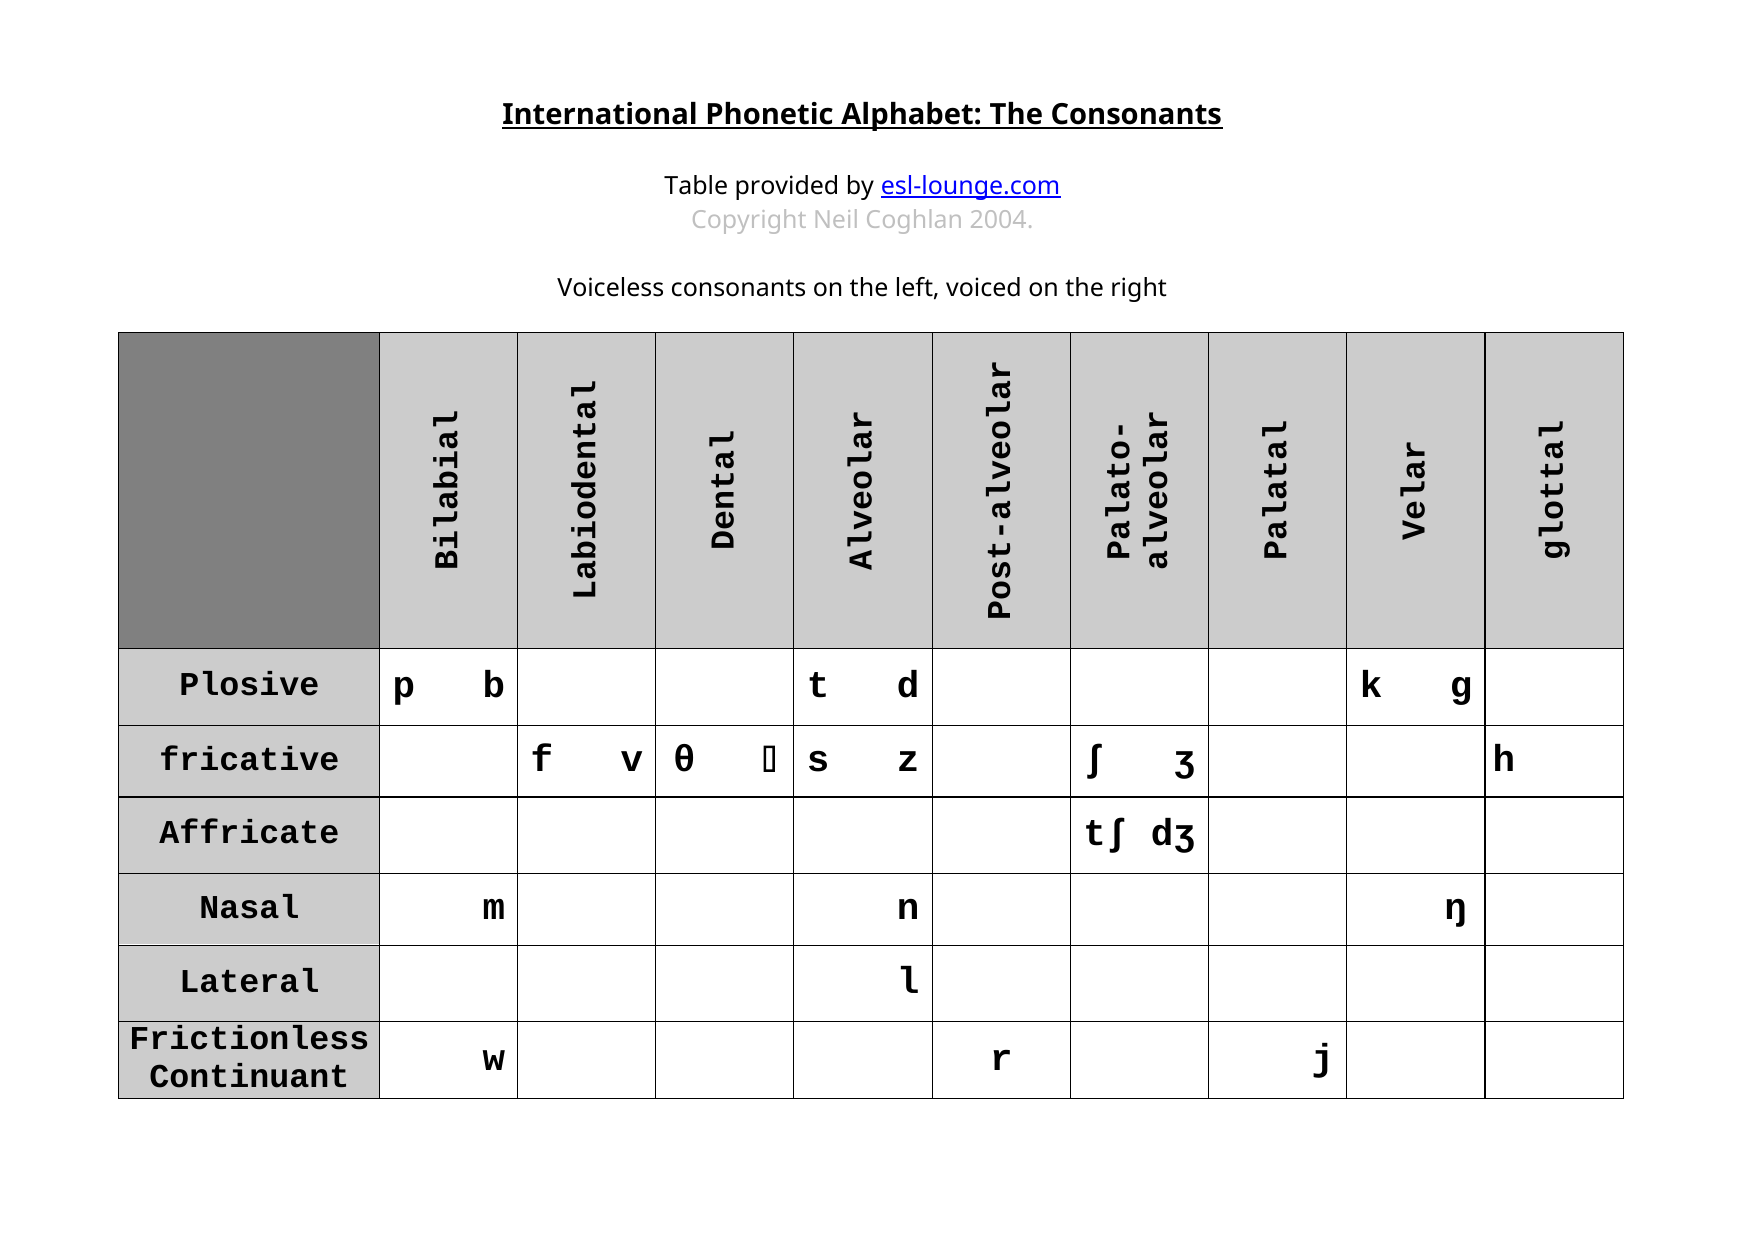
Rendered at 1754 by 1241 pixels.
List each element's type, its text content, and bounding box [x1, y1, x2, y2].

table_cell [656, 874, 793, 944]
table_cell k g [1347, 649, 1484, 725]
table_cell n [794, 874, 932, 944]
table_cell [933, 649, 1070, 725]
table_cell [933, 874, 1070, 944]
table_cell [1347, 1022, 1484, 1098]
table_cell [794, 798, 932, 873]
table_header Bilabial [380, 333, 517, 648]
table_header Palato-alveolar [1071, 333, 1208, 648]
table_cell [656, 649, 793, 725]
table_cell p b [380, 649, 517, 725]
table_cell [1347, 946, 1484, 1021]
table_cell [380, 726, 517, 796]
table_cell [1209, 726, 1346, 796]
table_cell r [933, 1022, 1070, 1098]
table_cell f v [518, 726, 655, 796]
table_cell w [380, 1022, 517, 1098]
table_cell [1071, 946, 1208, 1021]
table_header glottal [1486, 333, 1623, 648]
table_cell l [794, 946, 932, 1021]
table_cell Lateral [119, 946, 379, 1021]
table_cell [1209, 798, 1346, 873]
table_header Velar [1347, 333, 1484, 648]
table_cell [518, 1022, 655, 1098]
table_cell [794, 1022, 932, 1098]
table_cell [1347, 798, 1484, 873]
table_cell m [380, 874, 517, 944]
table_cell [933, 946, 1070, 1021]
table_cell [1071, 1022, 1208, 1098]
table_cell [518, 874, 655, 944]
table_cell [1071, 874, 1208, 944]
table_cell [518, 649, 655, 725]
table_cell tʃ dʒ [1071, 798, 1208, 873]
table_cell Frictionless Continuant [119, 1022, 379, 1098]
table_cell [380, 798, 517, 873]
text Copyright Neil Coghlan 2004. [118, 201, 1606, 236]
table_cell Nasal [119, 874, 379, 944]
table_cell j [1209, 1022, 1346, 1098]
table_cell [933, 726, 1070, 796]
table_cell Affricate [119, 798, 379, 873]
table_cell [1209, 649, 1346, 725]
table_cell θ [656, 726, 793, 796]
table_header [119, 333, 379, 648]
table_cell ʃ ʒ [1071, 726, 1208, 796]
table_cell [656, 798, 793, 873]
table_header Labiodental [518, 333, 655, 648]
table_cell [380, 946, 517, 1021]
table_cell Plosive [119, 649, 379, 725]
table_cell s z [794, 726, 932, 796]
table_header Dental [656, 333, 793, 648]
table_cell [1486, 649, 1623, 725]
table_cell [518, 946, 655, 1021]
table_cell [933, 798, 1070, 873]
table_cell [1209, 946, 1346, 1021]
table_header Post-alveolar [933, 333, 1070, 648]
table_cell [1486, 874, 1623, 944]
subtitle Voiceless consonants on the left, voiced on the right [118, 269, 1606, 304]
table_cell [1347, 726, 1484, 796]
table_cell [1486, 946, 1623, 1021]
table_header Alveolar [794, 333, 932, 648]
table_cell t d [794, 649, 932, 725]
table_cell [1486, 798, 1623, 873]
table_cell [1486, 1022, 1623, 1098]
table_cell [656, 946, 793, 1021]
table_cell [518, 798, 655, 873]
table_cell ŋ [1347, 874, 1484, 944]
table_cell [656, 1022, 793, 1098]
table_cell h [1486, 726, 1623, 796]
table_cell [1071, 649, 1208, 725]
table_header Palatal [1209, 333, 1346, 648]
table_cell fricative [119, 726, 379, 796]
title International Phonetic Alphabet: The Consonants [118, 94, 1606, 133]
text Table provided by esl-lounge.com [118, 167, 1606, 201]
table_cell [1209, 874, 1346, 944]
